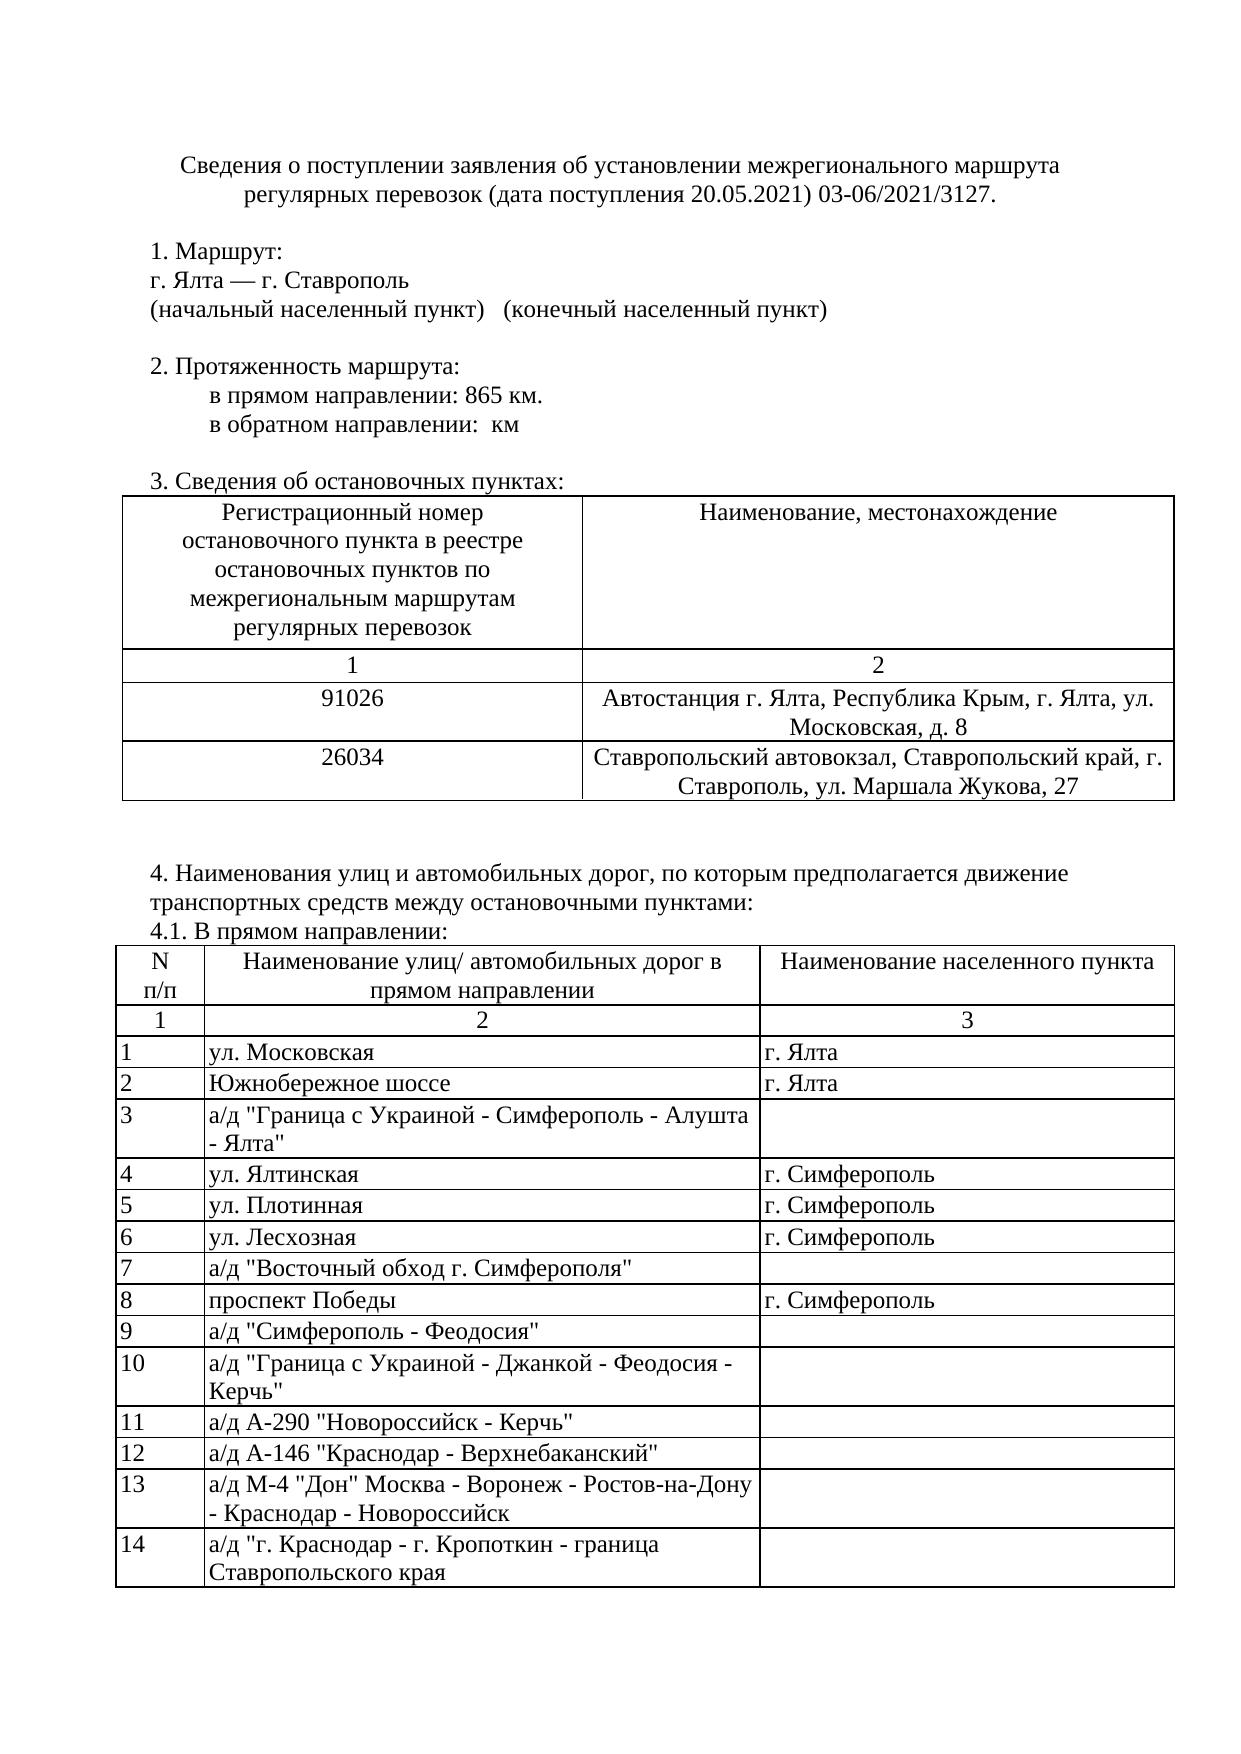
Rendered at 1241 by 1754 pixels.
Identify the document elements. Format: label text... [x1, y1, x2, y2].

table_cell 1 [123, 650, 582, 681]
text 4. Наименования улиц и автомобильных дорог, по которым предполагается движение транспортных средств между остановочными пунктами: [150, 858, 1090, 916]
text 2. Протяженность маршрута: [150, 351, 1090, 380]
table_header Регистрационный номер остановочного пункта в реестре остановочных пунктов по межрегиональным маршрутам регулярных перевозок [123, 497, 582, 648]
table_cell а/д А-290 "Новороссийск - Керчь" [205, 1407, 759, 1437]
table_cell 2 [583, 650, 1173, 681]
table_cell 1 [117, 1037, 204, 1067]
table_cell 7 [117, 1253, 204, 1283]
table_cell [761, 1100, 1174, 1157]
table_cell а/д "Граница с Украиной - Симферополь - Алушта - Ялта" [205, 1100, 759, 1157]
table_cell г. Симферополь [761, 1159, 1174, 1189]
table_cell 3 [117, 1100, 204, 1157]
table_cell 8 [117, 1285, 204, 1314]
table_cell [761, 1529, 1174, 1586]
table_cell 14 [117, 1529, 204, 1586]
table_cell а/д "Симферополь - Феодосия" [205, 1316, 759, 1346]
table_cell а/д А-146 "Краснодар - Верхнебаканский" [205, 1438, 759, 1468]
table_cell 1 [117, 1006, 204, 1035]
table_cell Автостанция г. Ялта, Республика Крым, г. Ялта, ул. Московская, д. 8 [583, 683, 1173, 740]
table_cell [761, 1470, 1174, 1527]
text 1. Маршрут: [150, 236, 1090, 265]
text в обратном направлении: км [150, 409, 1090, 437]
table_cell 3 [761, 1006, 1174, 1035]
table_cell 2 [117, 1068, 204, 1098]
table_cell 12 [117, 1438, 204, 1468]
table_cell г. Симферополь [761, 1285, 1174, 1314]
table_cell [761, 1316, 1174, 1346]
table_cell 4 [117, 1159, 204, 1189]
table_cell г. Ялта [761, 1068, 1174, 1098]
table_cell 9 [117, 1316, 204, 1346]
table_cell 26034 [123, 742, 582, 799]
table_cell 5 [117, 1190, 204, 1220]
table_cell а/д "Граница с Украиной - Джанкой - Феодосия - Керчь" [205, 1348, 759, 1405]
table_cell проспект Победы [205, 1285, 759, 1314]
table_cell ул. Лесхозная [205, 1222, 759, 1252]
table_cell а/д "Восточный обход г. Симферополя" [205, 1253, 759, 1283]
text Сведения о поступлении заявления об установлении межрегионального маршрута регулярных перевозок (дата поступления 20.05.2021) 03-06/2021/3127. [150, 150, 1090, 207]
table_cell 13 [117, 1470, 204, 1527]
table_header N п/п [117, 946, 204, 1004]
table_cell ул. Плотинная [205, 1190, 759, 1220]
table_cell [761, 1253, 1174, 1283]
text в прямом направлении: 865 км. [150, 380, 1090, 409]
table_cell 10 [117, 1348, 204, 1405]
table_cell 2 [205, 1006, 759, 1035]
table_cell Ставропольский автовокзал, Ставропольский край, г. Ставрополь, ул. Маршала Жукова, 27 [583, 742, 1173, 799]
text 3. Сведения об остановочных пунктах: [150, 466, 1090, 495]
table_cell г. Симферополь [761, 1222, 1174, 1252]
table_header Наименование, местонахождение [583, 497, 1173, 648]
table_cell а/д "г. Краснодар - г. Кропоткин - граница Ставропольского края [205, 1529, 759, 1586]
table_cell 11 [117, 1407, 204, 1437]
text (начальный населенный пункт) (конечный населенный пункт) [150, 294, 1090, 322]
table_cell ул. Московская [205, 1037, 759, 1067]
table_cell а/д М-4 "Дон" Москва - Воронеж - Ростов-на-Дону - Краснодар - Новороссийск [205, 1470, 759, 1527]
table_header Наименование улиц/ автомобильных дорог в прямом направлении [205, 946, 759, 1004]
table_cell [761, 1438, 1174, 1468]
text 4.1. В прямом направлении: [150, 916, 1090, 945]
table_cell 6 [117, 1222, 204, 1252]
table_cell [761, 1407, 1174, 1437]
table_cell Южнобережное шоссе [205, 1068, 759, 1098]
table_cell г. Ялта [761, 1037, 1174, 1067]
text г. Ялта — г. Ставрополь [150, 265, 1090, 294]
table_cell 91026 [123, 683, 582, 740]
table_cell [761, 1348, 1174, 1405]
table_cell г. Симферополь [761, 1190, 1174, 1220]
table_header Наименование населенного пункта [761, 946, 1174, 1004]
table_cell ул. Ялтинская [205, 1159, 759, 1189]
